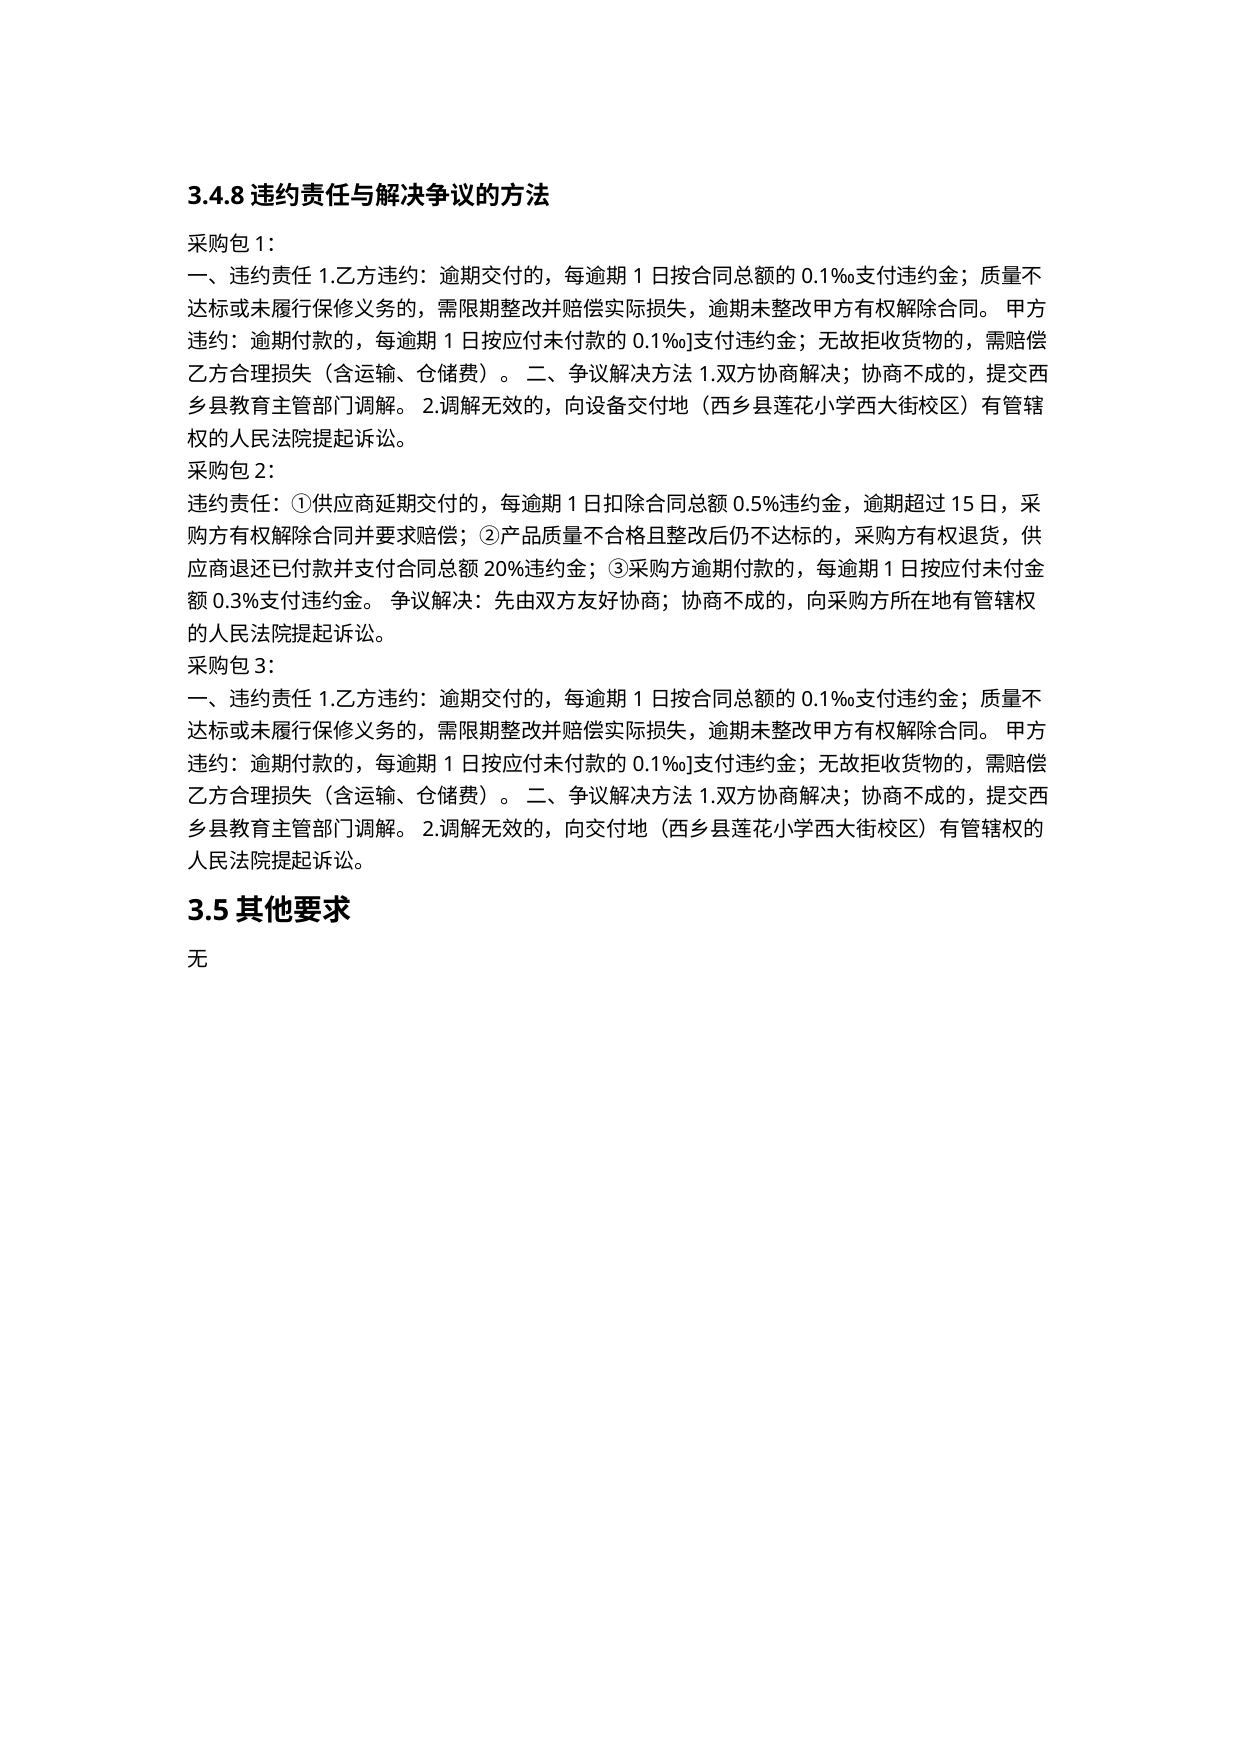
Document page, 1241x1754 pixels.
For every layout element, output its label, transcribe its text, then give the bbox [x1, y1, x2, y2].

text 3.5其他要求 [187, 877, 1053, 942]
text 采购包3： [187, 649, 1053, 682]
text 一、违约责任 1.乙方违约：逾期交付的，每逾期 1 日按合同总额的 0.1‰支付违约金；质量不达标或未履行保修义务的，需限期整改并赔偿实际损失，逾期未整改甲方有权解除合同。 甲方违约：逾期付款的，每逾期 1 日按应付未付款的 0.1‰]支付违约金；无故拒收货物的，需赔偿乙方合理损失（含运输、仓储费）。 二、争议解决方法 1.双方协商解决；协商不成的，提交西乡县教育主管部门调解。 2.调解无效的，向设备交付地（西乡县莲花小学西大街校区）有管辖权的人民法院提起诉讼。 [187, 259, 1053, 454]
text 违约责任：①供应商延期交付的，每逾期1日扣除合同总额0.5%违约金，逾期超过15日，采购方有权解除合同并要求赔偿；②产品质量不合格且整改后仍不达标的，采购方有权退货，供应商退还已付款并支付合同总额20%违约金；③采购方逾期付款的，每逾期1日按应付未付金额0.3%支付违约金。 争议解决：先由双方友好协商；协商不成的，向采购方所在地有管辖权的人民法院提起诉讼。 [187, 487, 1053, 649]
text 一、违约责任 1.乙方违约：逾期交付的，每逾期 1 日按合同总额的 0.1‰支付违约金；质量不达标或未履行保修义务的，需限期整改并赔偿实际损失，逾期未整改甲方有权解除合同。 甲方违约：逾期付款的，每逾期 1 日按应付未付款的 0.1‰]支付违约金；无故拒收货物的，需赔偿乙方合理损失（含运输、仓储费）。 二、争议解决方法 1.双方协商解决；协商不成的，提交西乡县教育主管部门调解。 2.调解无效的，向交付地（西乡县莲花小学西大街校区）有管辖权的人民法院提起诉讼。 [187, 682, 1053, 877]
text 无 [187, 942, 1053, 974]
text 采购包2： [187, 454, 1053, 487]
text 3.4.8违约责任与解决争议的方法 [187, 162, 1053, 227]
text 采购包1： [187, 227, 1053, 259]
